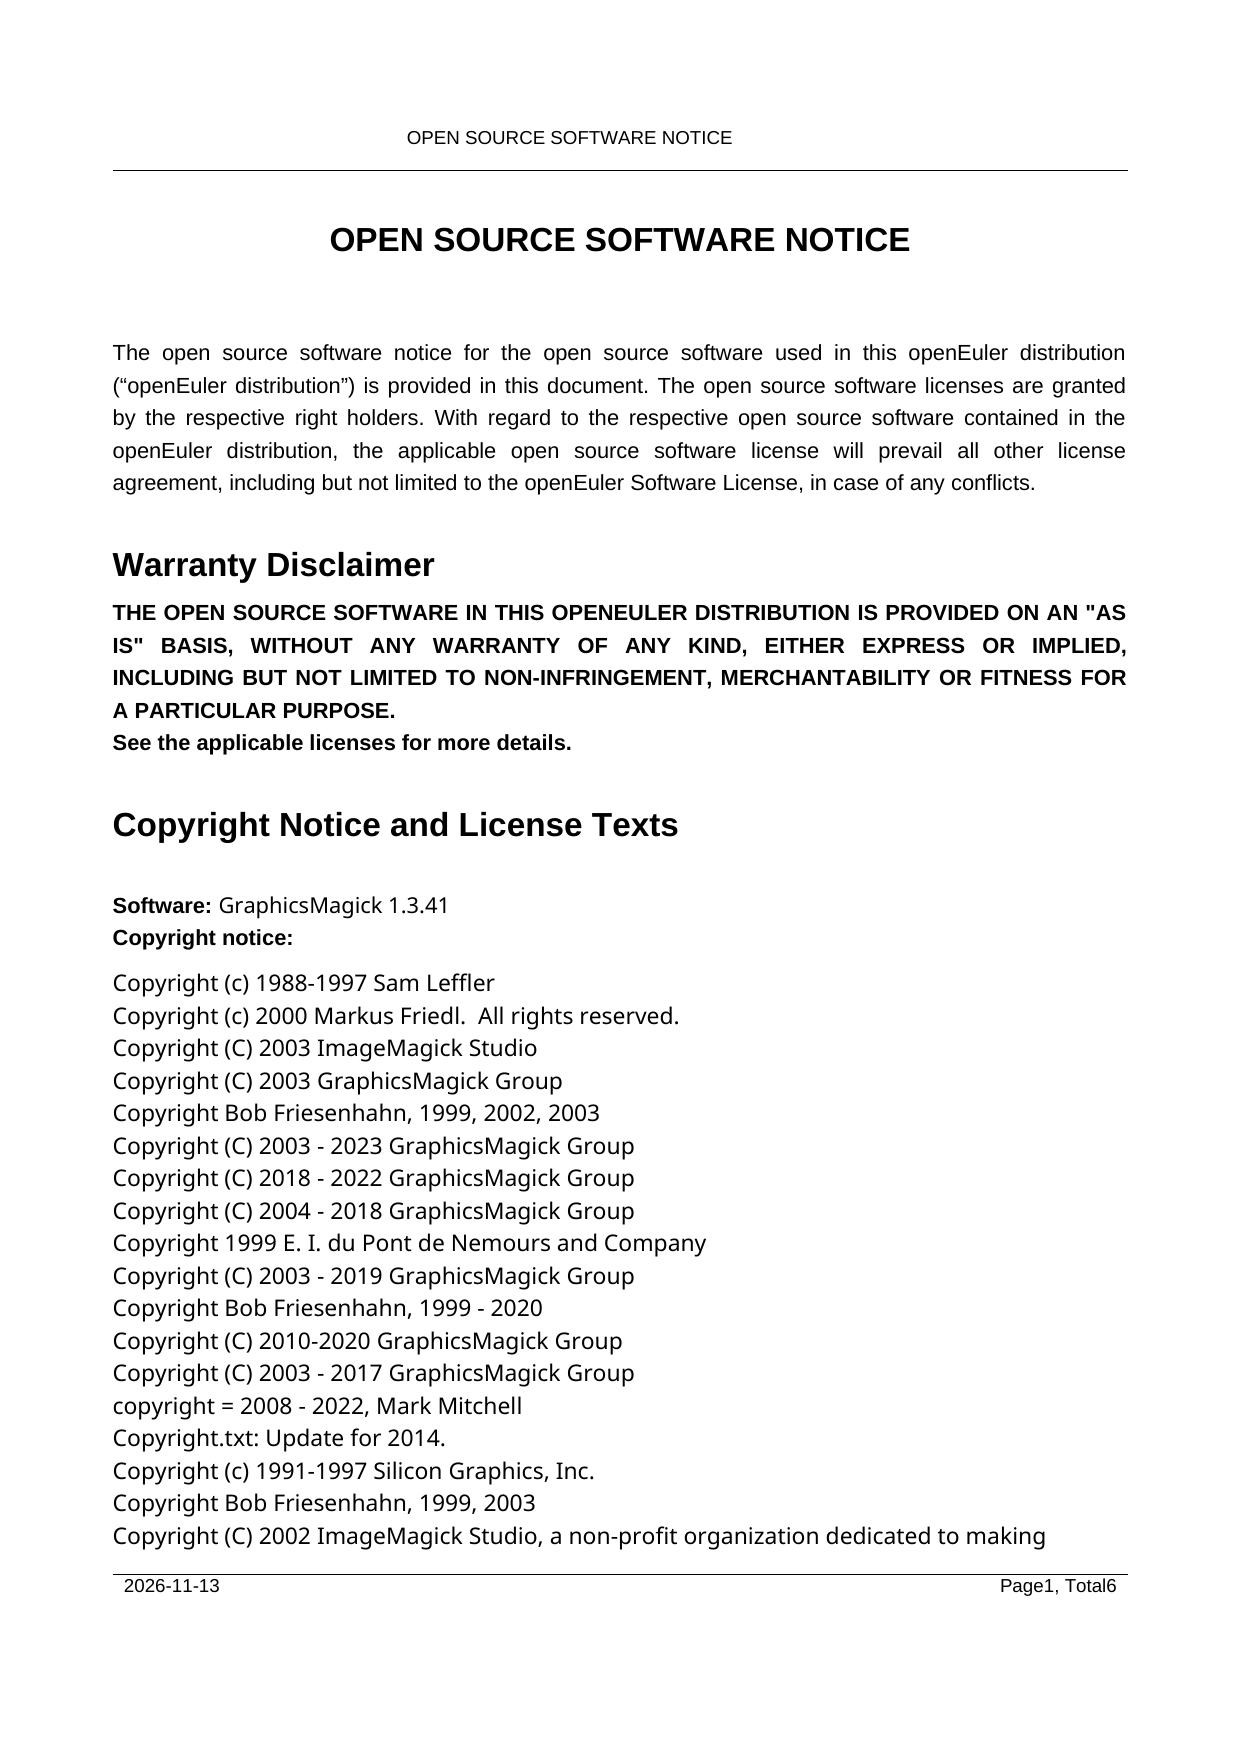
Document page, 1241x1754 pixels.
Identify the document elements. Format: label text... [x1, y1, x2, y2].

text Copyright Notice and License Texts [112, 791, 1128, 856]
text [112, 966, 1128, 1551]
title Software: GraphicsMagick 1.3.41 [112, 889, 1128, 921]
text Warranty Disclaimer [112, 531, 1128, 596]
text THE OPEN SOURCE SOFTWARE IN THIS OPENEULER DISTRIBUTION IS PROVIDED ON AN "AS IS" BASIS, WITHOUT ANY WARRANTY OF ANY KIND, EITHER EXPRESS OR IMPLIED, INCLUDING BUT NOT LIMITED TO NON-INFRINGEMENT, MERCHANTABILITY OR FITNESS FOR A PARTICULAR PURPOSE. See the applicable licenses for more details. [112, 596, 1128, 759]
text OPEN SOURCE SOFTWARE NOTICE [112, 206, 1128, 271]
text Copyright notice: [112, 921, 1128, 954]
text The open source software notice for the open source software used in this openEuler distribution (“openEuler distribution”) is provided in this document. The open source software licenses are granted by the respective right holders. With regard to the respective open source software contained in the openEuler distribution, the applicable open source software license will prevail all other license agreement, including but not limited to the openEuler Software License, in case of any conflicts. [112, 336, 1128, 499]
